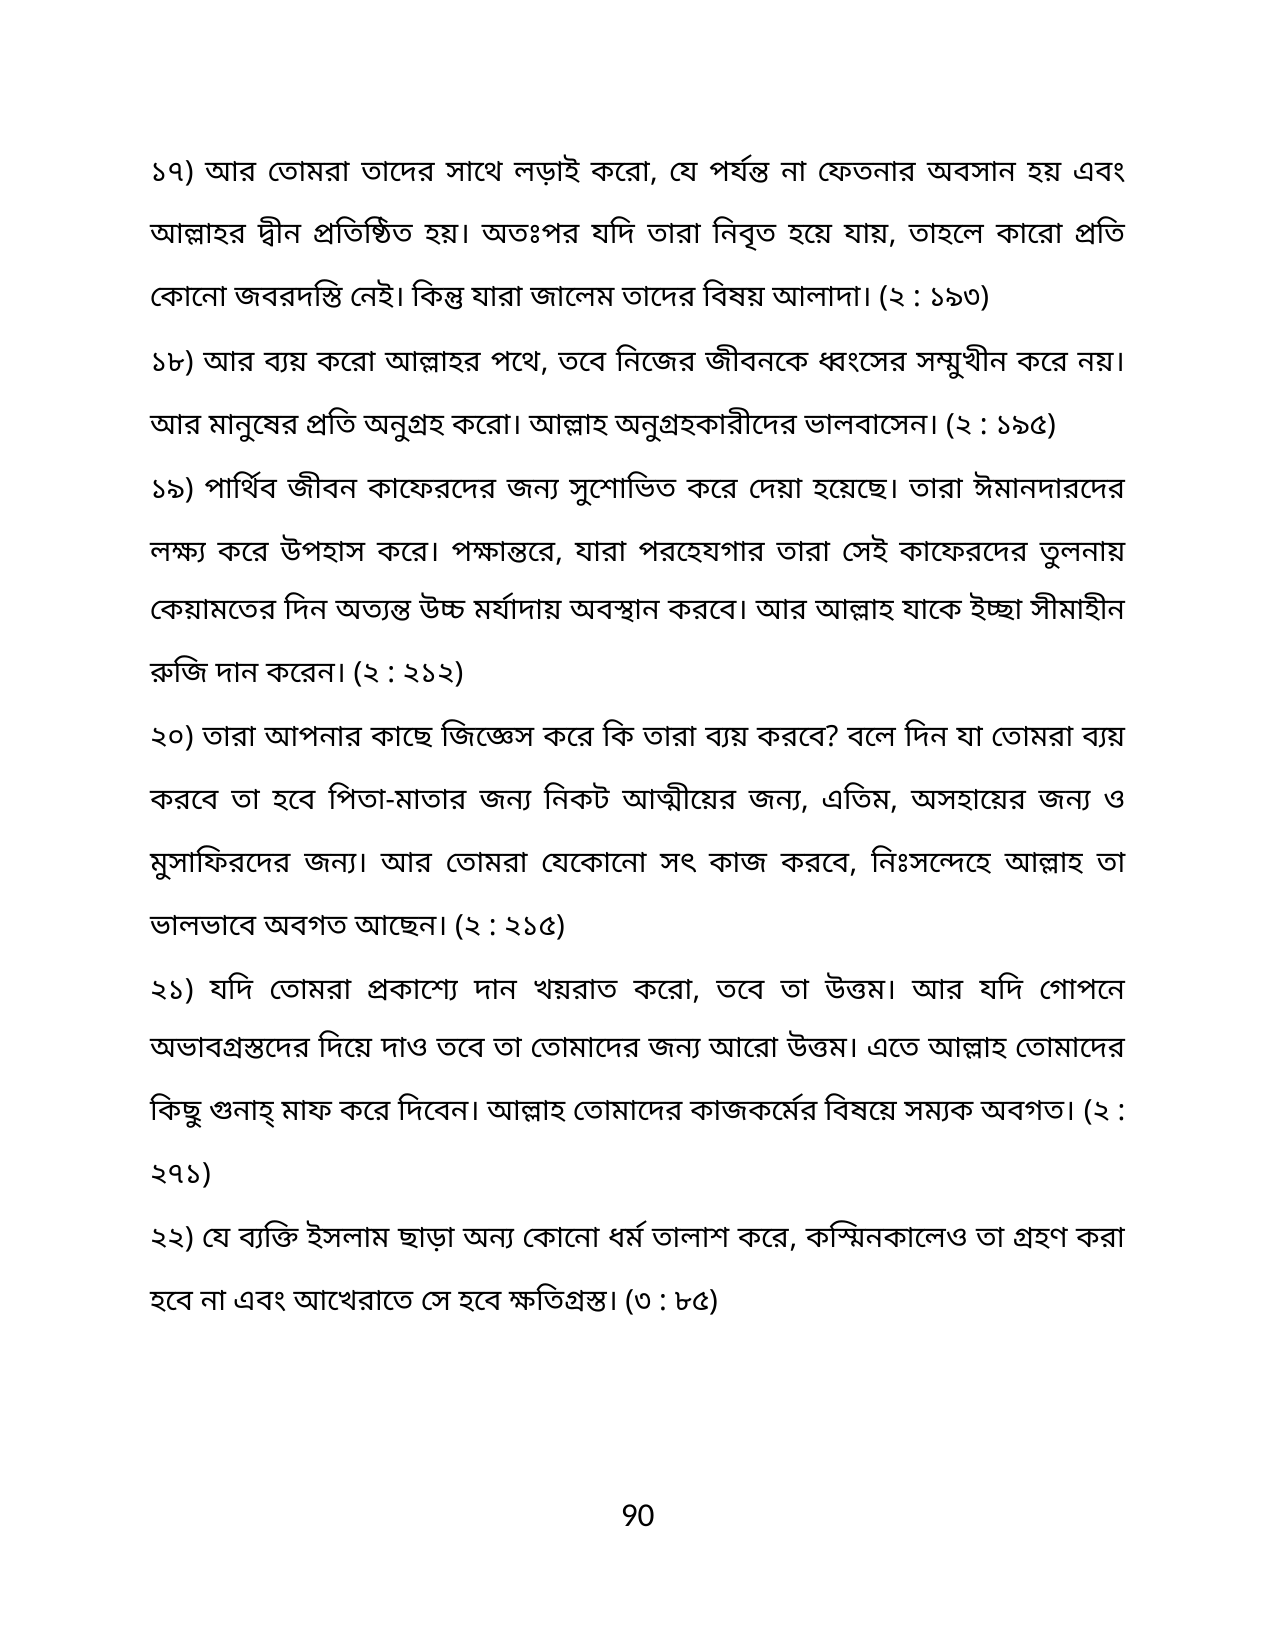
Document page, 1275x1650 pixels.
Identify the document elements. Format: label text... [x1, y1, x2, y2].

text ১৯) পার্থিব জীবন কাফেরদের জন্য সুশোভিত করে দেয়া হয়েছে। তারা ঈমানদারদের লক্ষ্য করে উপহাস করে। পক্ষান্তরে, যারা পরহেযগার তারা সেই কাফেরদের তুলনায় কেয়ামতের দিন অত্যন্ত উচ্চ মর্যাদায় অবস্থান করবে। আর আল্লাহ যাকে ইচ্ছা সীমাহীন রুজি দান করেন। (২ : ২১২) [150, 467, 1125, 694]
text ২০) তারা আপনার কাছে জিজ্ঞেস করে কি তারা ব্যয় করবে? বলে দিন যা তোমরা ব্যয় করবে তা হবে পিতা-মাতার জন্য নিকট আত্মীয়ের জন্য, এতিম, অসহায়ের জন্য ও মুসাফিরদের জন্য। আর তোমরা যেকোনো সৎ কাজ করবে, নিঃসন্দেহে আল্লাহ তা ভালভাবে অবগত আছেন। (২ : ২১৫) [150, 715, 1125, 947]
text ২১) যদি তোমরা প্রকাশ্যে দান খয়রাত করো, তবে তা উত্তম। আর যদি গোপনে অভাবগ্রস্তদের দিয়ে দাও তবে তা তোমাদের জন্য আরো উত্তম। এতে আল্লাহ তোমাদের কিছু গুনাহ্ মাফ করে দিবেন। আল্লাহ তোমাদের কাজকর্মের বিষয়ে সম্যক অবগত। (২ : ২৭১) [150, 968, 1125, 1195]
text ২২) যে ব্যক্তি ইসলাম ছাড়া অন্য কোনো ধর্ম তালাশ করে, কস্মিনকালেও তা গ্রহণ করা হবে না এবং আখেরাতে সে হবে ক্ষতিগ্রস্ত। (৩ : ৮৫) [150, 1216, 1125, 1322]
text ১৮) আর ব্যয় করো আল্লাহর পথে, তবে নিজের জীবনকে ধ্বংসের সম্মুখীন করে নয়। আর মানুষের প্রতি অনুগ্রহ করো। আল্লাহ অনুগ্রহকারীদের ভালবাসেন। (২ : ১৯৫) [150, 340, 1125, 446]
text ১৭) আর তোমরা তাদের সাথে লড়াই করো, যে পর্যন্ত না ফেতনার অবসান হয় এবং আল্লাহর দ্বীন প্রতিষ্ঠিত হয়। অতঃপর যদি তারা নিবৃত হয়ে যায়, তাহলে কারো প্রতি কোনো জবরদস্তি নেই। কিন্তু যারা জালেম তাদের বিষয় আলাদা। (২ : ১৯৩) [150, 150, 1125, 319]
